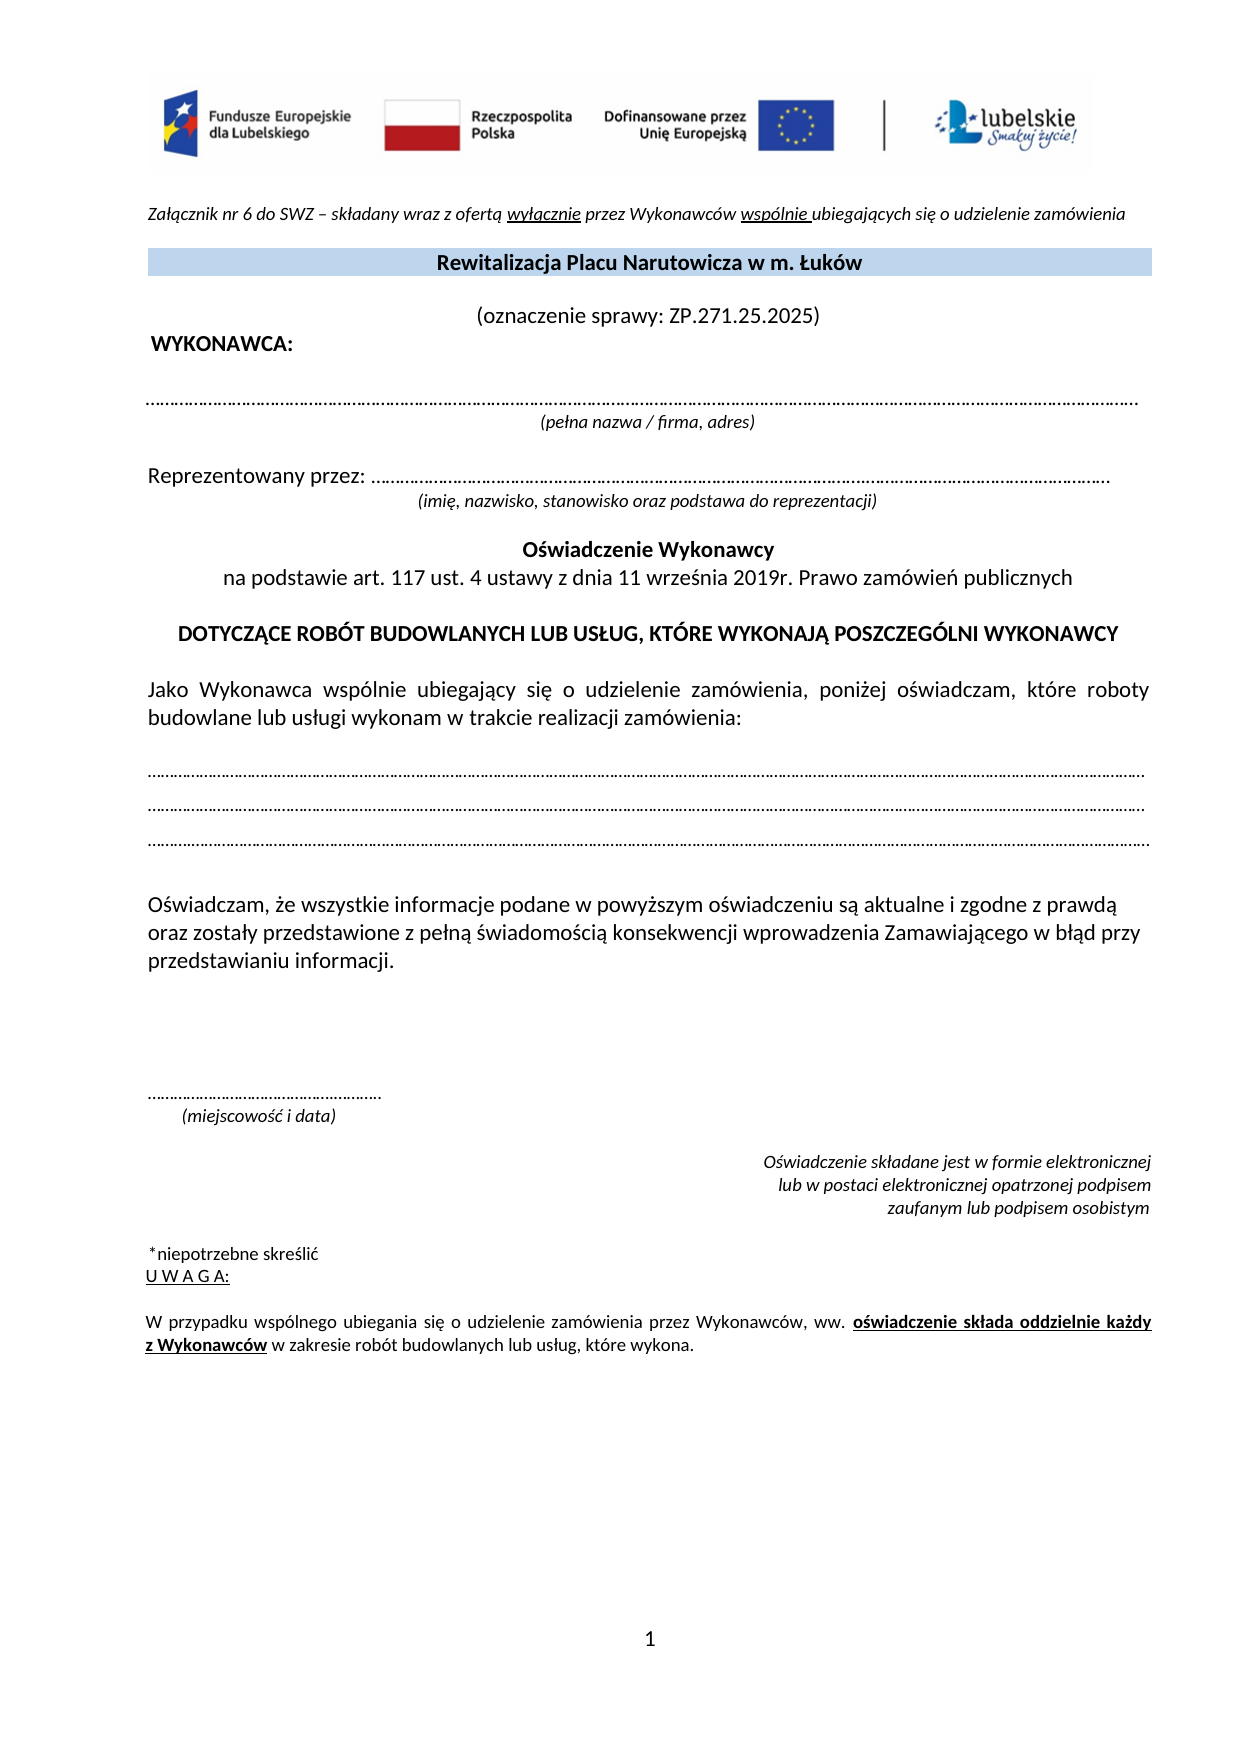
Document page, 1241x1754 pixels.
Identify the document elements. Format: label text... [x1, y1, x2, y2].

text na podstawie art. 117 ust. 4 ustawy z dnia 11 września 2019r. Prawo zamówień publicznych [145, 563, 1152, 591]
text (oznaczenie sprawy: ZP.271.25.2025) [145, 301, 1152, 329]
text Oświadczenie składane jest w formie elektronicznej [148, 1150, 1152, 1173]
text ………………………………………………………………………………………………………………………………………………………………………………………………………………………………………………………………………………………………………………………………………………………………………………………………………………………………….…………………………………………………………………………………………………………………………………………………………………………………………………… [148, 759, 1152, 851]
text Oświadczenie Wykonawcy [145, 535, 1152, 563]
text lub w postaci elektronicznej opatrzonej podpisem [148, 1173, 1152, 1196]
text zaufanym lub podpisem osobistym [148, 1196, 1152, 1219]
text (pełna nazwa / firma, adres) [145, 410, 1152, 433]
text Oświadczam, że wszystkie informacje podane w powyższym oświadczeniu są aktualne i zgodne z prawdą oraz zostały przedstawione z pełną świadomością konsekwencji wprowadzenia Zamawiającego w błąd przy przedstawianiu informacji. [148, 890, 1152, 974]
text *niepotrzebne skreślić [148, 1242, 1152, 1265]
text (imię, nazwisko, stanowisko oraz podstawa do reprezentacji) [145, 489, 1152, 512]
text DOTYCZĄCE ROBÓT BUDOWLANYCH LUB USŁUG, KTÓRE WYKONAJĄ POSZCZEGÓLNI WYKONAWCY [145, 619, 1152, 647]
text Reprezentowany przez: ………………………………………………………………………………………….…………………………………………… [148, 461, 1152, 489]
text W przypadku wspólnego ubiegania się o udzielenie zamówienia przez Wykonawców, ww. oświadczenie składa oddzielnie każdy z Wykonawców w zakresie robót budowlanych lub usług, które wykona. [145, 1311, 1152, 1356]
text ……………………………………………………………………………………………………………………………………………………………………………………… [145, 385, 1152, 410]
text Rewitalizacja Placu Narutowicza w m. Łuków [148, 248, 1152, 276]
text WYKONAWCA: [145, 329, 1152, 357]
text Załącznik nr 6 do SWZ – składany wraz z ofertą wyłącznie przez Wykonawców wspólnie ubiegających się o udzielenie zamówienia [148, 202, 1152, 225]
text …………………………………….……….. [148, 1081, 1152, 1104]
text (miejscowość i data) [148, 1104, 1152, 1127]
picture [147, 73, 1093, 174]
text Jako Wykonawca wspólnie ubiegający się o udzielenie zamówienia, poniżej oświadczam, które roboty budowlane lub usługi wykonam w trakcie realizacji zamówienia: [148, 675, 1152, 731]
text U W A G A: [145, 1265, 1152, 1288]
